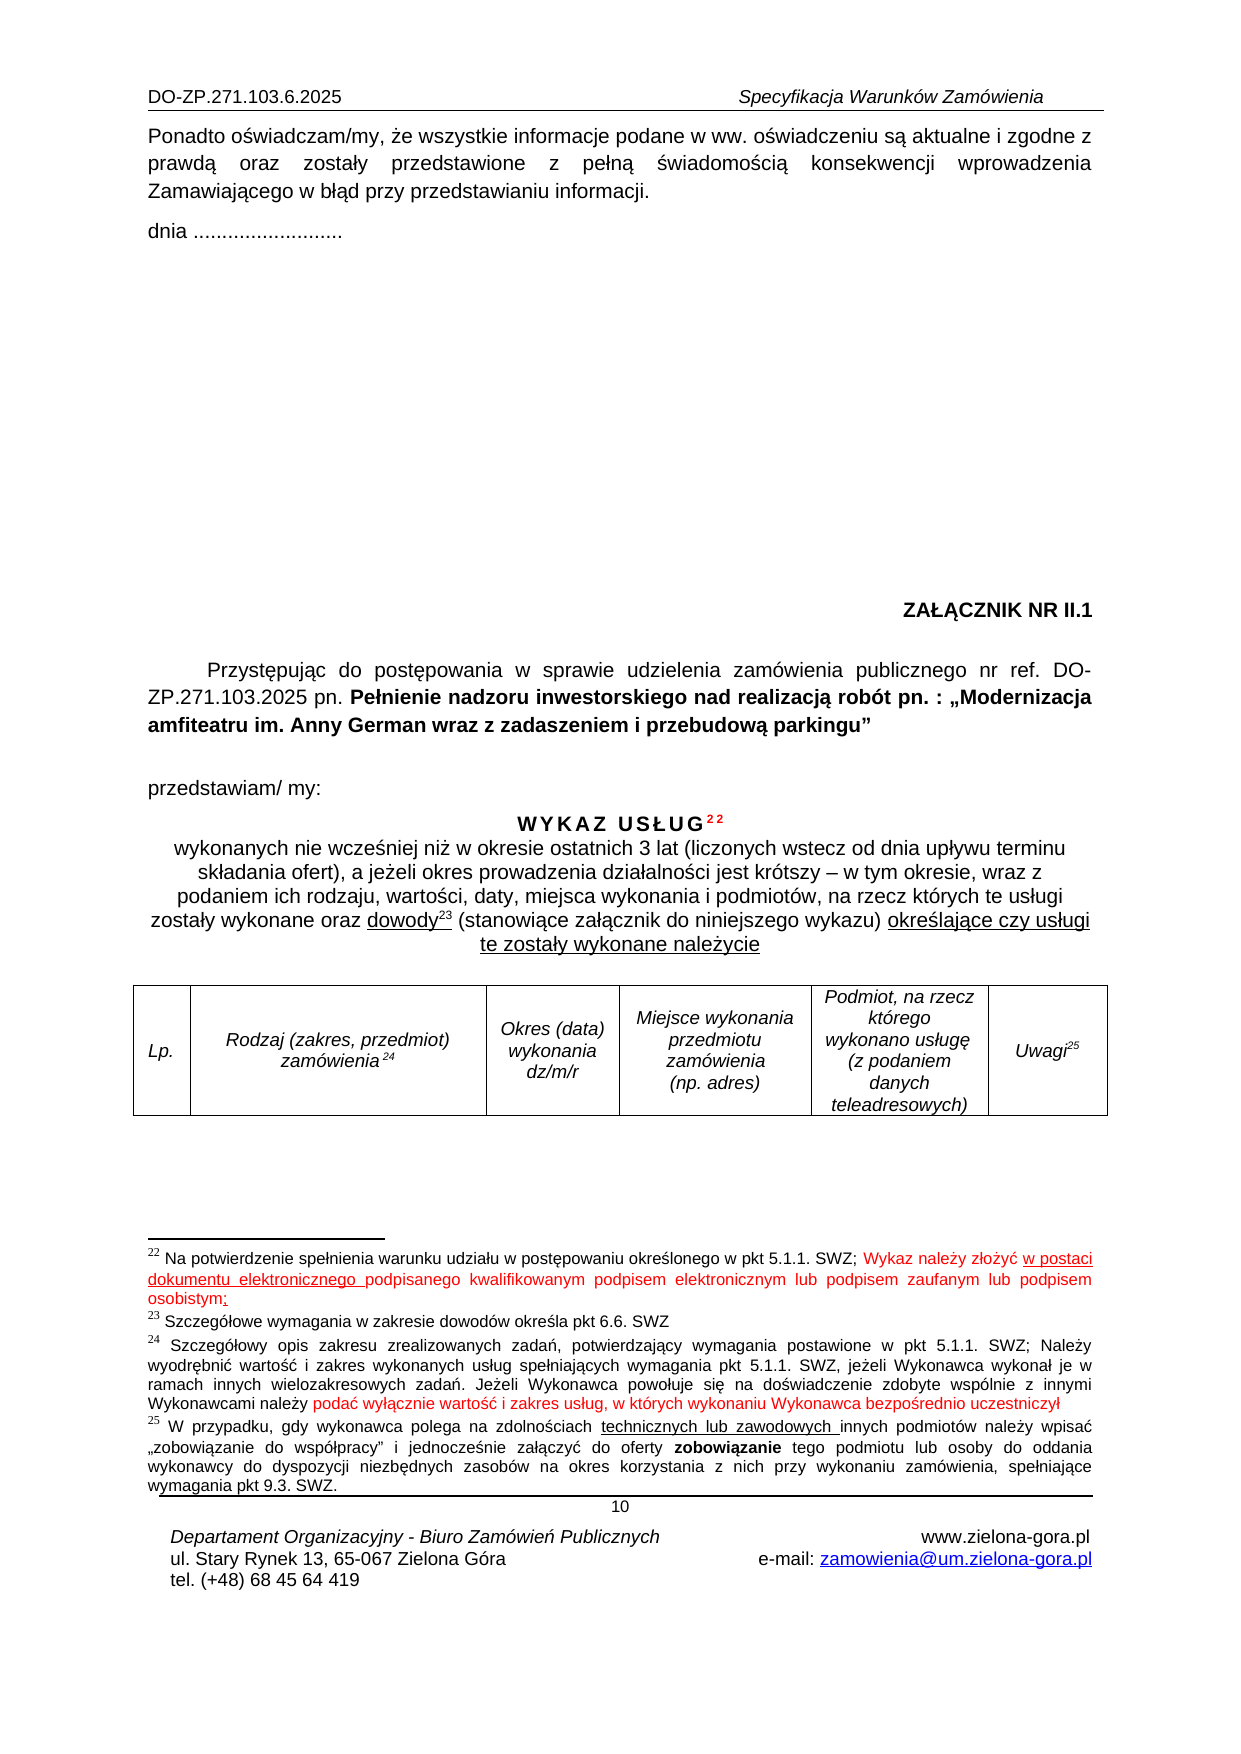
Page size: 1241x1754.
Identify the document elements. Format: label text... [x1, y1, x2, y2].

text wykonanych nie wcześniej niż w okresie ostatnich 3 lat (liczonych wstecz od dnia upływu terminu składania ofert), a jeżeli okres prowadzenia działalności jest krótszy – w tym okresie, wraz z podaniem ich rodzaju, wartości, daty, miejsca wykonania i podmiotów, na rzecz których te usługi zostały wykonane oraz dowody (stanowiące załącznik do niniejszego wykazu) określające czy usługi te zostały wykonane należycie [148, 836, 1092, 984]
table_header Podmiot, na rzecz którego wykonano usługę (z podaniem danych teleadresowych) [812, 986, 988, 1115]
text Ponadto oświadczam/my, że wszystkie informacje podane w ww. oświadczeniu są aktualne i zgodne z prawdą oraz zostały przedstawione z pełną świadomością konsekwencji wprowadzenia Zamawiającego w błąd przy przedstawianiu informacji. [148, 123, 1092, 202]
text Wykaz usług [148, 812, 1092, 836]
table_header Uwagi [989, 986, 1107, 1115]
text dnia .......................... [148, 218, 1092, 242]
text przedstawiam/ my: [148, 776, 1092, 800]
text ZAŁĄCZNIK NR II.1 [148, 598, 1092, 622]
table_header Miejsce wykonania przedmiotu zamówienia (np. adres) [620, 986, 811, 1115]
text Przystępując do postępowania w sprawie udzielenia zamówienia publicznego nr ref. DO-ZP.271.103.2025 pn. Pełnienie nadzoru inwestorskiego nad realizacją robót pn. : „Modernizacja amfiteatru im. Anny German wraz z zadaszeniem i przebudową parkingu” [148, 658, 1092, 737]
table_header Rodzaj (zakres, przedmiot) zamówienia [191, 986, 486, 1115]
table_header Okres (data) wykonania dz/m/r [487, 986, 619, 1115]
table_header Lp. [134, 986, 190, 1115]
